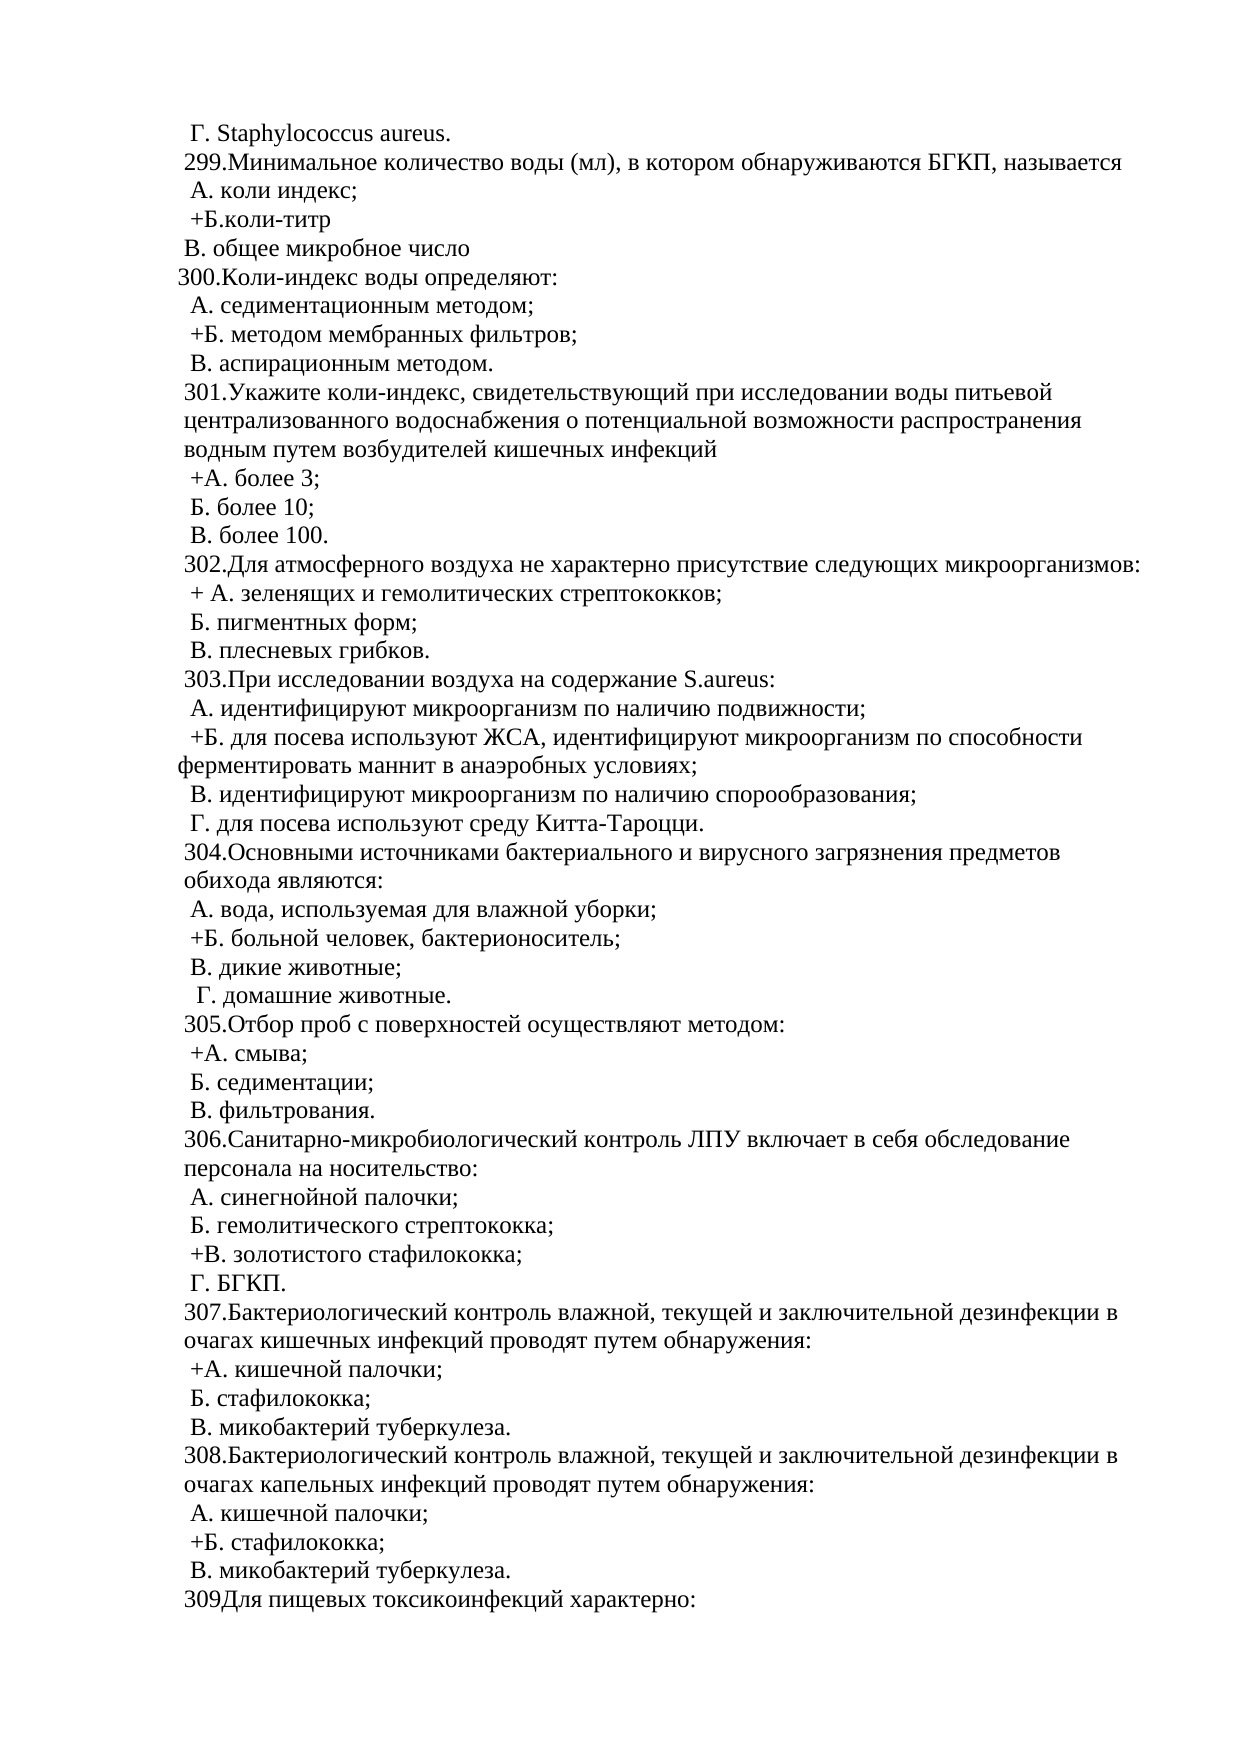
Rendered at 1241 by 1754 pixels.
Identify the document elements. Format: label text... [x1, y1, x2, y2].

text А. седиментационным методом; [177, 291, 1152, 319]
text 304.Основными источниками бактериального и вирусного загрязнения предметов обихода являются: [183, 837, 1152, 894]
text +А. кишечной палочки; [177, 1354, 1152, 1383]
text В. плесневых грибков. [177, 636, 1152, 664]
text 300.Коли-индекс воды определяют: [177, 262, 1152, 291]
text А. кишечной палочки; [177, 1498, 1152, 1527]
text +А. более 3; [177, 463, 1152, 492]
text 301.Укажите коли-индекс, свидетельствующий при исследовании воды питьевой централизованного водоснабжения о потенциальной возможности распространения водным путем возбудителей кишечных инфекций [183, 377, 1152, 463]
text 302.Для атмосферного воздуха не характерно присутствие следующих микроорганизмов: [183, 549, 1152, 578]
text Б. гемолитического стрептококка; [177, 1211, 1152, 1239]
text 307.Бактериологический контроль влажной, текущей и заключительной дезинфекции в очагах кишечных инфекций проводят путем обнаружения: [183, 1297, 1152, 1354]
text Г. Staphylococcus aureus. [177, 118, 1152, 147]
text Г. домашние животные. [177, 981, 1152, 1009]
text В. дикие животные; [177, 952, 1152, 981]
text 303.При исследовании воздуха на содержание S.aureus: [183, 664, 1152, 693]
text 306.Санитарно-микробиологический контроль ЛПУ включает в себя обследование персонала на носительство: [183, 1124, 1152, 1182]
text В. общее микробное число [177, 233, 1152, 262]
text 299.Минимальное количество воды (мл), в котором обнаруживаются БГКП, называется [183, 147, 1152, 176]
text В. фильтрования. [177, 1096, 1152, 1124]
text В. микобактерий туберкулеза. [177, 1412, 1152, 1441]
text В. более 100. [177, 521, 1152, 549]
text +Б. больной человек, бактерионоситель; [177, 923, 1152, 952]
text Б. более 10; [177, 492, 1152, 521]
text В. идентифицируют микроорганизм по наличию спорообразования; [177, 779, 1152, 808]
text Б. пигментных форм; [177, 607, 1152, 636]
text +Б. стафилококка; [177, 1527, 1152, 1556]
text +А. смыва; [177, 1038, 1152, 1067]
text +Б. методом мембранных фильтров; [177, 319, 1152, 348]
text А. идентифицируют микроорганизм по наличию подвижности; [177, 693, 1152, 722]
text 308.Бактериологический контроль влажной, текущей и заключительной дезинфекции в очагах капельных инфекций проводят путем обнаружения: [183, 1441, 1152, 1498]
text Б. седиментации; [177, 1067, 1152, 1096]
text +Б. для посева используют ЖСА, идентифицируют микроорганизм по способности ферментировать маннит в анаэробных условиях; [177, 722, 1152, 779]
text +Б.коли-титр [177, 204, 1152, 233]
text + А. зеленящих и гемолитических стрептококков; [177, 578, 1152, 607]
text 305.Отбор проб с поверхностей осуществляют методом: [183, 1009, 1152, 1038]
text Г. для посева используют среду Китта-Тароцци. [177, 808, 1152, 837]
text Г. БГКП. [177, 1268, 1152, 1297]
text 309Для пищевых токсикоинфекций характерно: [183, 1584, 1152, 1613]
text А. коли индекс; [183, 176, 1152, 204]
text В. аспирационным методом. [177, 348, 1152, 377]
text Б. стафилококка; [177, 1383, 1152, 1412]
text +В. золотистого стафилококка; [177, 1239, 1152, 1268]
text А. синегнойной палочки; [177, 1182, 1152, 1211]
text В. микобактерий туберкулеза. [177, 1556, 1152, 1584]
text А. вода, используемая для влажной уборки; [177, 894, 1152, 923]
